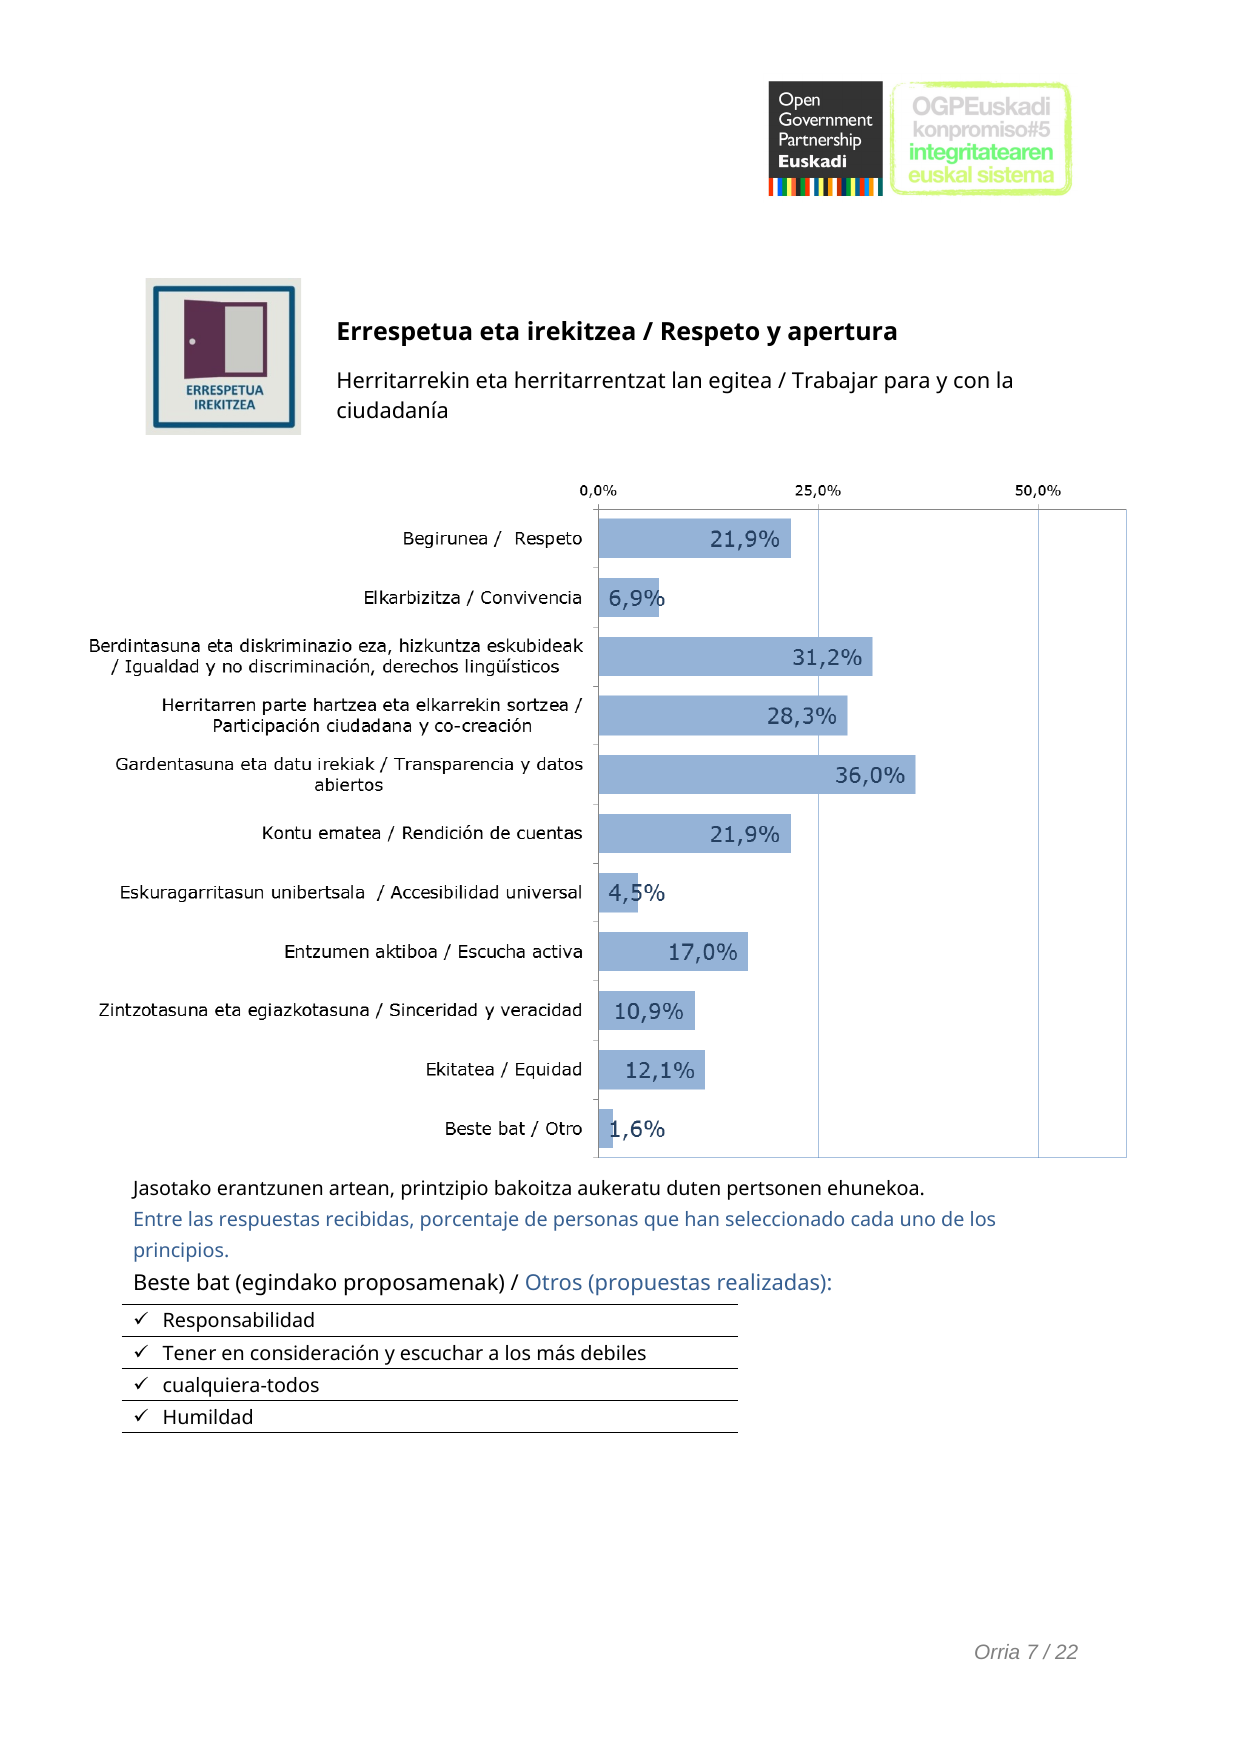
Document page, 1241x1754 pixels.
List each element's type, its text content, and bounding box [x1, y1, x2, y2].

picture [763, 73, 1078, 203]
picture [145, 278, 302, 435]
table_cell Humildad [122, 1401, 738, 1432]
table_header Responsabilidad [122, 1305, 738, 1336]
table_cell cualquiera-todos [122, 1369, 738, 1400]
text Entre las respuestas recibidas, porcentaje de personas que han seleccionado cada uno de los principios. [133, 1206, 1078, 1263]
table_cell Tener en consideración y escuchar a los más debiles [122, 1337, 738, 1368]
table_header [122, 266, 325, 447]
picture [83, 476, 1158, 1175]
text Jasotako erantzunen artean, printzipio bakoitza aukeratu duten pertsonen ehunekoa. [133, 1175, 1078, 1202]
table_header Errespetua eta irekitzea / Respeto y apertura Herritarrekin eta herritarrentzat lan egitea / Trabajar para y con la ciudadanía [325, 266, 1060, 447]
text Beste bat (egindako proposamenak) / Otros (propuestas realizadas): [133, 1267, 1078, 1297]
